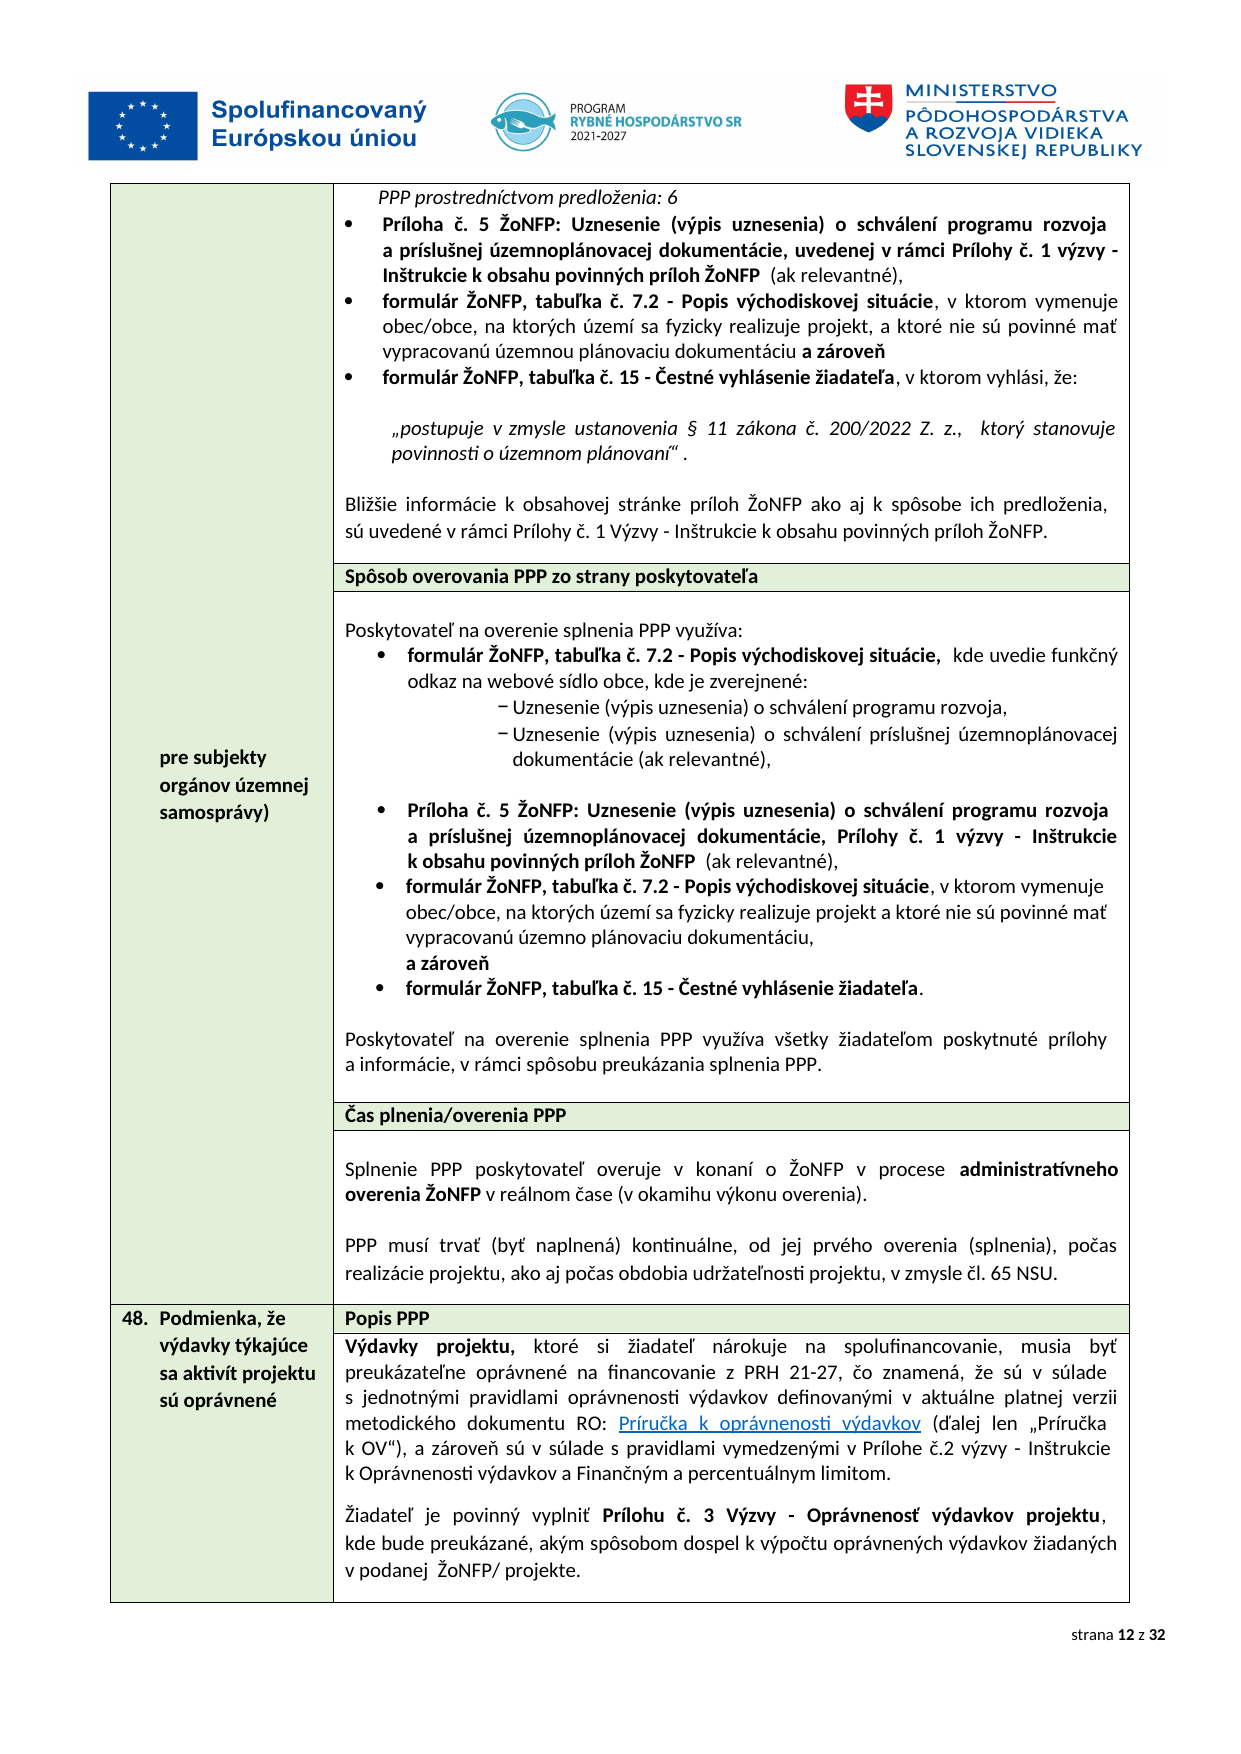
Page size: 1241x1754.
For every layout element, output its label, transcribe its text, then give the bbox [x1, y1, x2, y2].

table_cell Poskytovateľ na overenie splnenia PPP využíva: formulár ŽoNFP, tabuľka č. 7.2 - Popis východiskovej situácie, kde uvedie funkčný odkaz na webové sídlo obce, kde je zverejnené: Uznesenie (výpis uznesenia) o schválení programu rozvoja, Uznesenie (výpis uznesenia) o schválení príslušnej územnoplánovacej dokumentácie (ak relevantné), Príloha č. 5 ŽoNFP: Uznesenie (výpis uznesenia) o schválení programu rozvoja a príslušnej územnoplánovacej dokumentácie, Prílohy č. 1 výzvy - Inštrukcie k obsahu povinných príloh ŽoNFP (ak relevantné), formulár ŽoNFP, tabuľka č. 7.2 - Popis východiskovej situácie, v ktorom vymenuje obec/obce, na ktorých území sa fyzicky realizuje projekt a ktoré nie sú povinné mať vypracovanú územno plánovaciu dokumentáciu, a zároveň formulár ŽoNFP, tabuľka č. 15 - Čestné vyhlásenie žiadateľa. Poskytovateľ na overenie splnenia PPP využíva všetky žiadateľom poskytnuté prílohy a informácie, v rámci spôsobu preukázania splnenia PPP. [334, 592, 1129, 1102]
table_cell Čas plnenia/overenia PPP [334, 1103, 1129, 1130]
picture [75, 73, 1166, 165]
table_cell Spôsob overovania PPP zo strany poskytovateľa [334, 564, 1129, 591]
table_cell Popis PPP [334, 1305, 1129, 1332]
table_cell Splnenie PPP poskytovateľ overuje v konaní o ŽoNFP v procese administratívneho overenia ŽoNFP v reálnom čase (v okamihu výkonu overenia). PPP musí trvať (byť naplnená) kontinuálne, od jej prvého overenia (splnenia), počas realizácie projektu, ako aj počas obdobia udržateľnosti projektu, v zmysle čl. 65 NSU. [334, 1131, 1129, 1304]
table_cell Podmienka, že výdavky týkajúce sa aktivít projektu sú oprávnené [111, 1305, 333, 1602]
